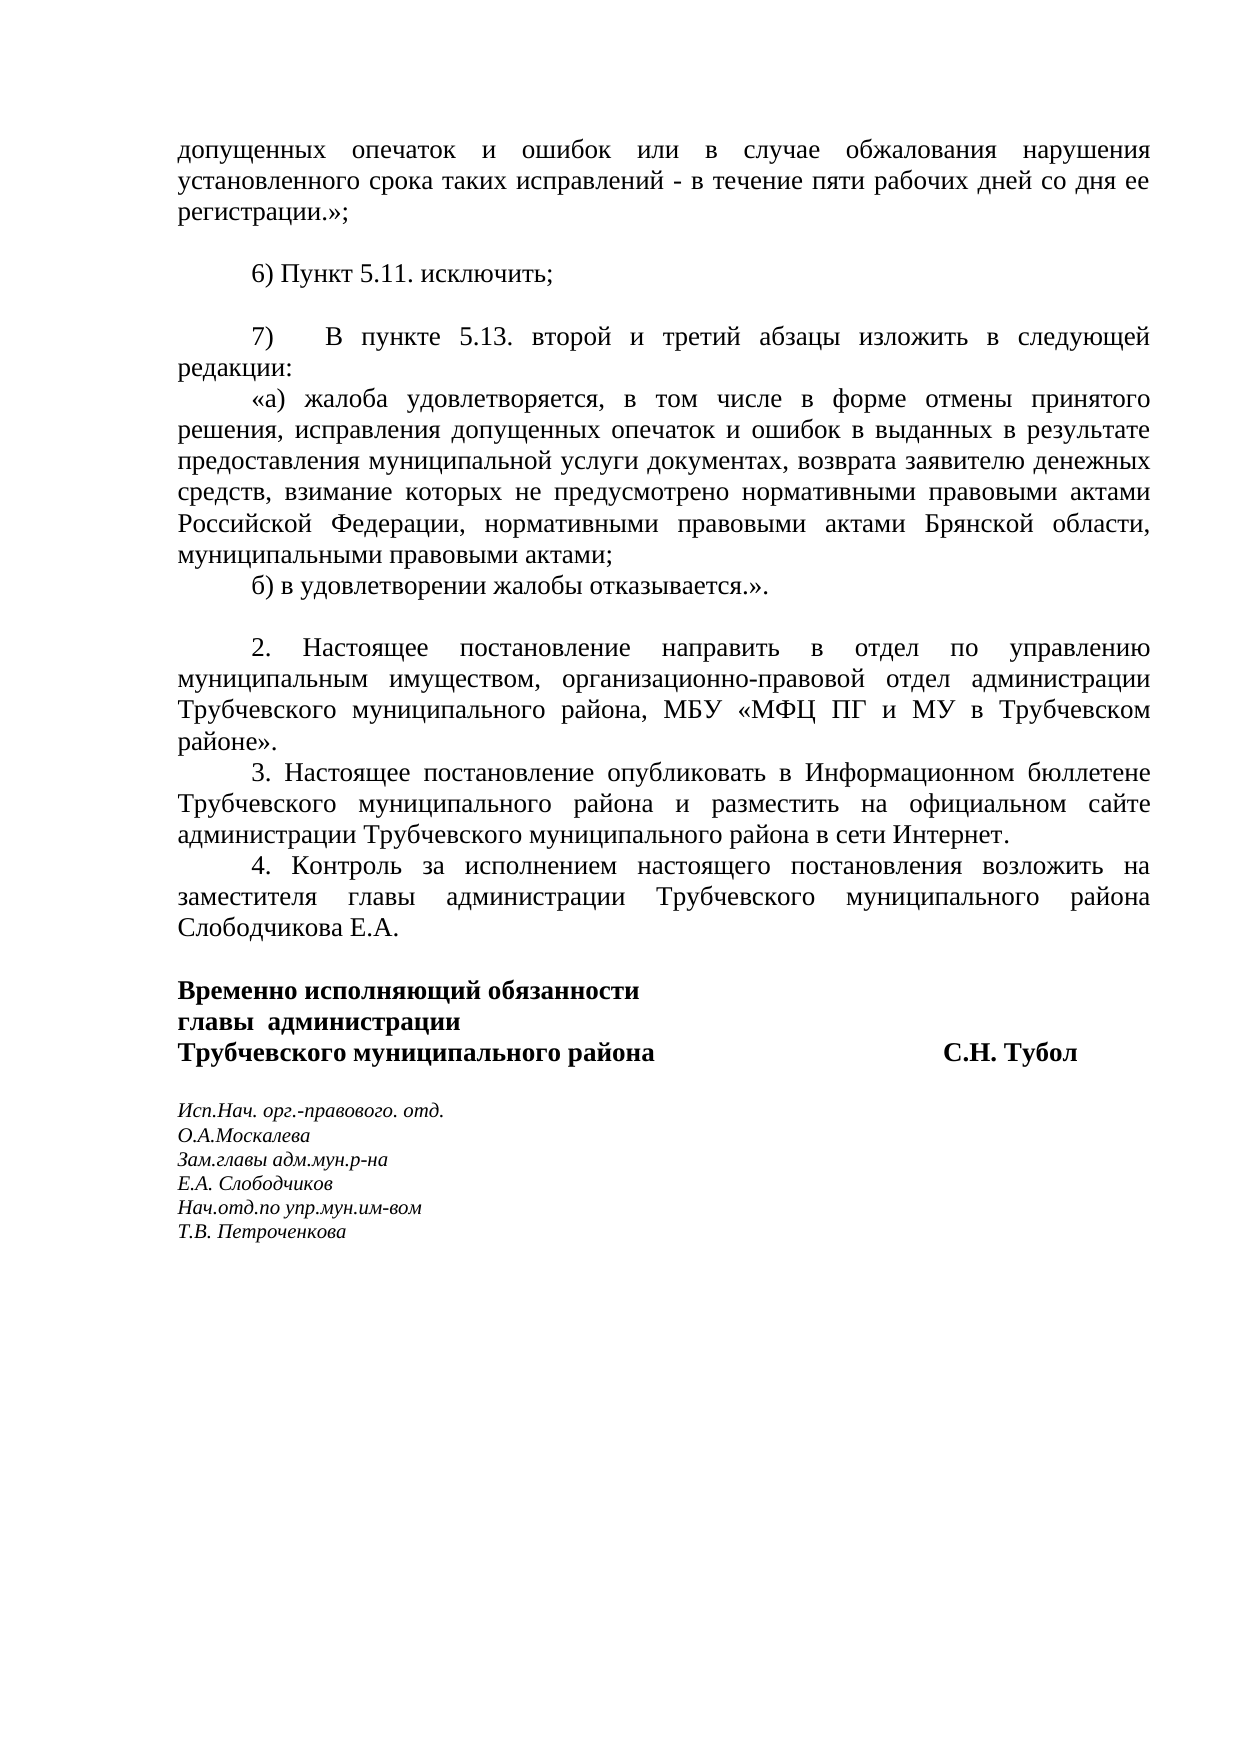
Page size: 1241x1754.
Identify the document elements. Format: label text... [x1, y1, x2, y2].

text О.А.Москалева [177, 1122, 1152, 1147]
text Зам.главы адм.мун.р-на [177, 1147, 1152, 1171]
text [177, 133, 1152, 226]
text Нач.отд.по упр.мун.им-вом [177, 1195, 1152, 1219]
text 2. Настоящее постановление направить в отдел по управлению муниципальным имуществом, организационно-правовой отдел администрации Трубчевского муниципального района, МБУ «МФЦ ПГ и МУ в Трубчевском районе». [177, 631, 1152, 756]
text 6) Пункт 5.11. исключить; [177, 257, 1152, 289]
text «а) жалоба удовлетворяется, в том числе в форме отмены принятого решения, исправления допущенных опечаток и ошибок в выданных в результате предоставления муниципальной услуги документах, возврата заявителю денежных средств, взимание которых не предусмотрено нормативными правовыми актами Российской Федерации, нормативными правовыми актами Брянской области, муниципальными правовыми актами; [177, 382, 1152, 569]
text Трубчевского муниципального района С.Н. Тубол [177, 1036, 1152, 1067]
text б) в удовлетворении жалобы отказывается.». [177, 569, 1152, 600]
text Т.В. Петроченкова [177, 1219, 1152, 1243]
text 3. Настоящее постановление опубликовать в Информационном бюллетене Трубчевского муниципального района и разместить на официальном сайте администрации Трубчевского муниципального района в сети Интернет. [177, 756, 1152, 849]
text Временно исполняющий обязанности [177, 974, 1152, 1005]
text Е.А. Слободчиков [177, 1171, 1152, 1195]
list В пункте 5.13. второй и третий абзацы изложить в следующей редакции: [177, 320, 1152, 382]
text главы администрации [177, 1005, 1152, 1036]
text Исп.Нач. орг.-правового. отд. [177, 1098, 1152, 1122]
text 4. Контроль за исполнением настоящего постановления возложить на заместителя главы администрации Трубчевского муниципального района Слободчикова Е.А. [177, 849, 1152, 943]
